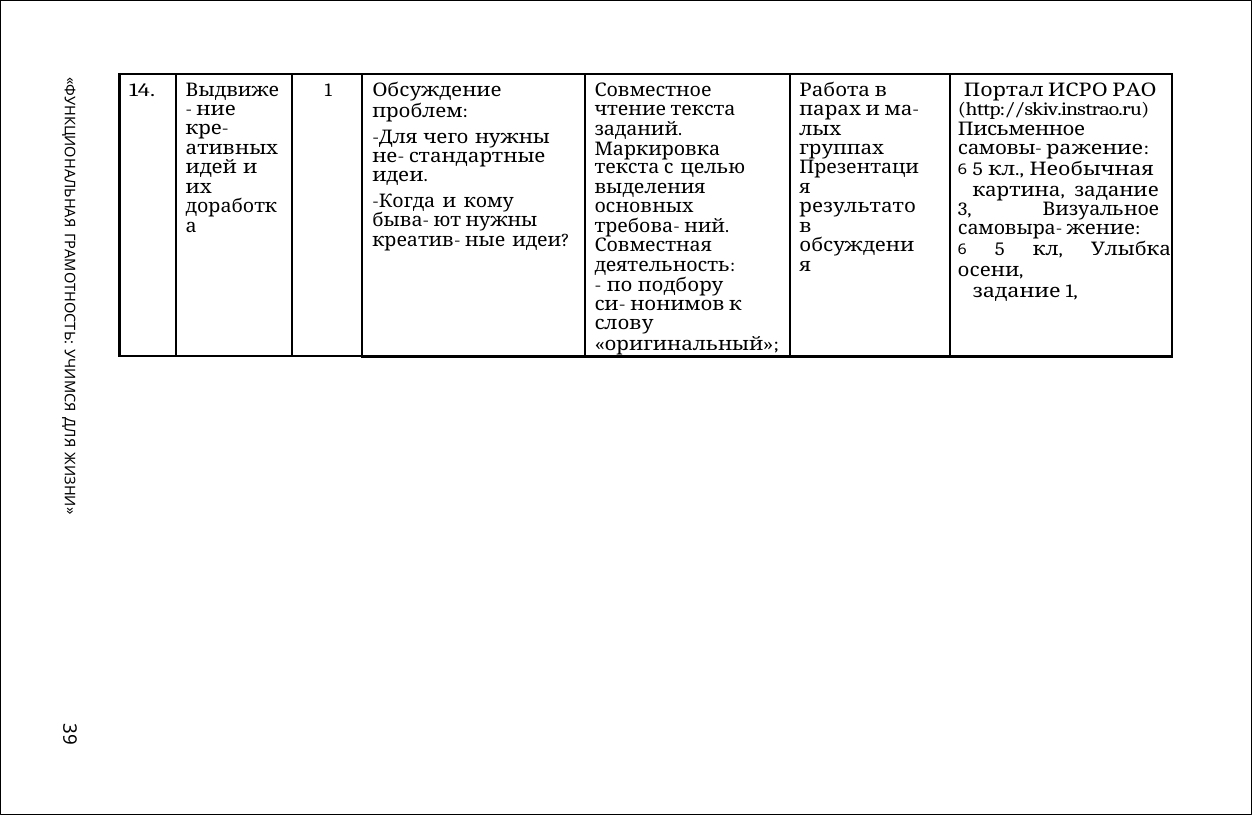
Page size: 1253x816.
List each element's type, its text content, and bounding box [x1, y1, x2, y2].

table_cell 1 [293, 75, 361, 354]
table_cell Совместное чтение текста заданий. Маркировка текста с целью выделения основных требова- ний. Совместная деятельность: - по подбору си- нонимов к слову «оригинальный»; [586, 75, 789, 354]
table_cell Портал ИСРО РАО (http://skiv.instrao.ru) Письменное самовы- ражение: 6 5 кл., Необычная картина, задание 3, Визуальное самовыра- жение: 6 5 кл, Улыбка осени, задание 1, [951, 75, 1171, 354]
table_cell Обсуждение проблем: -Для чего нужны не- стандартные идеи. -Когда и кому быва- ют нужны креатив- ные идеи? [363, 75, 584, 354]
table_cell 14. [121, 75, 175, 354]
table_cell Работа в парах и ма- лых группах Презентация результатов обсуждения [791, 75, 949, 354]
table_cell Выдвиже- ние кре- ативных идей и их доработка [177, 75, 291, 354]
